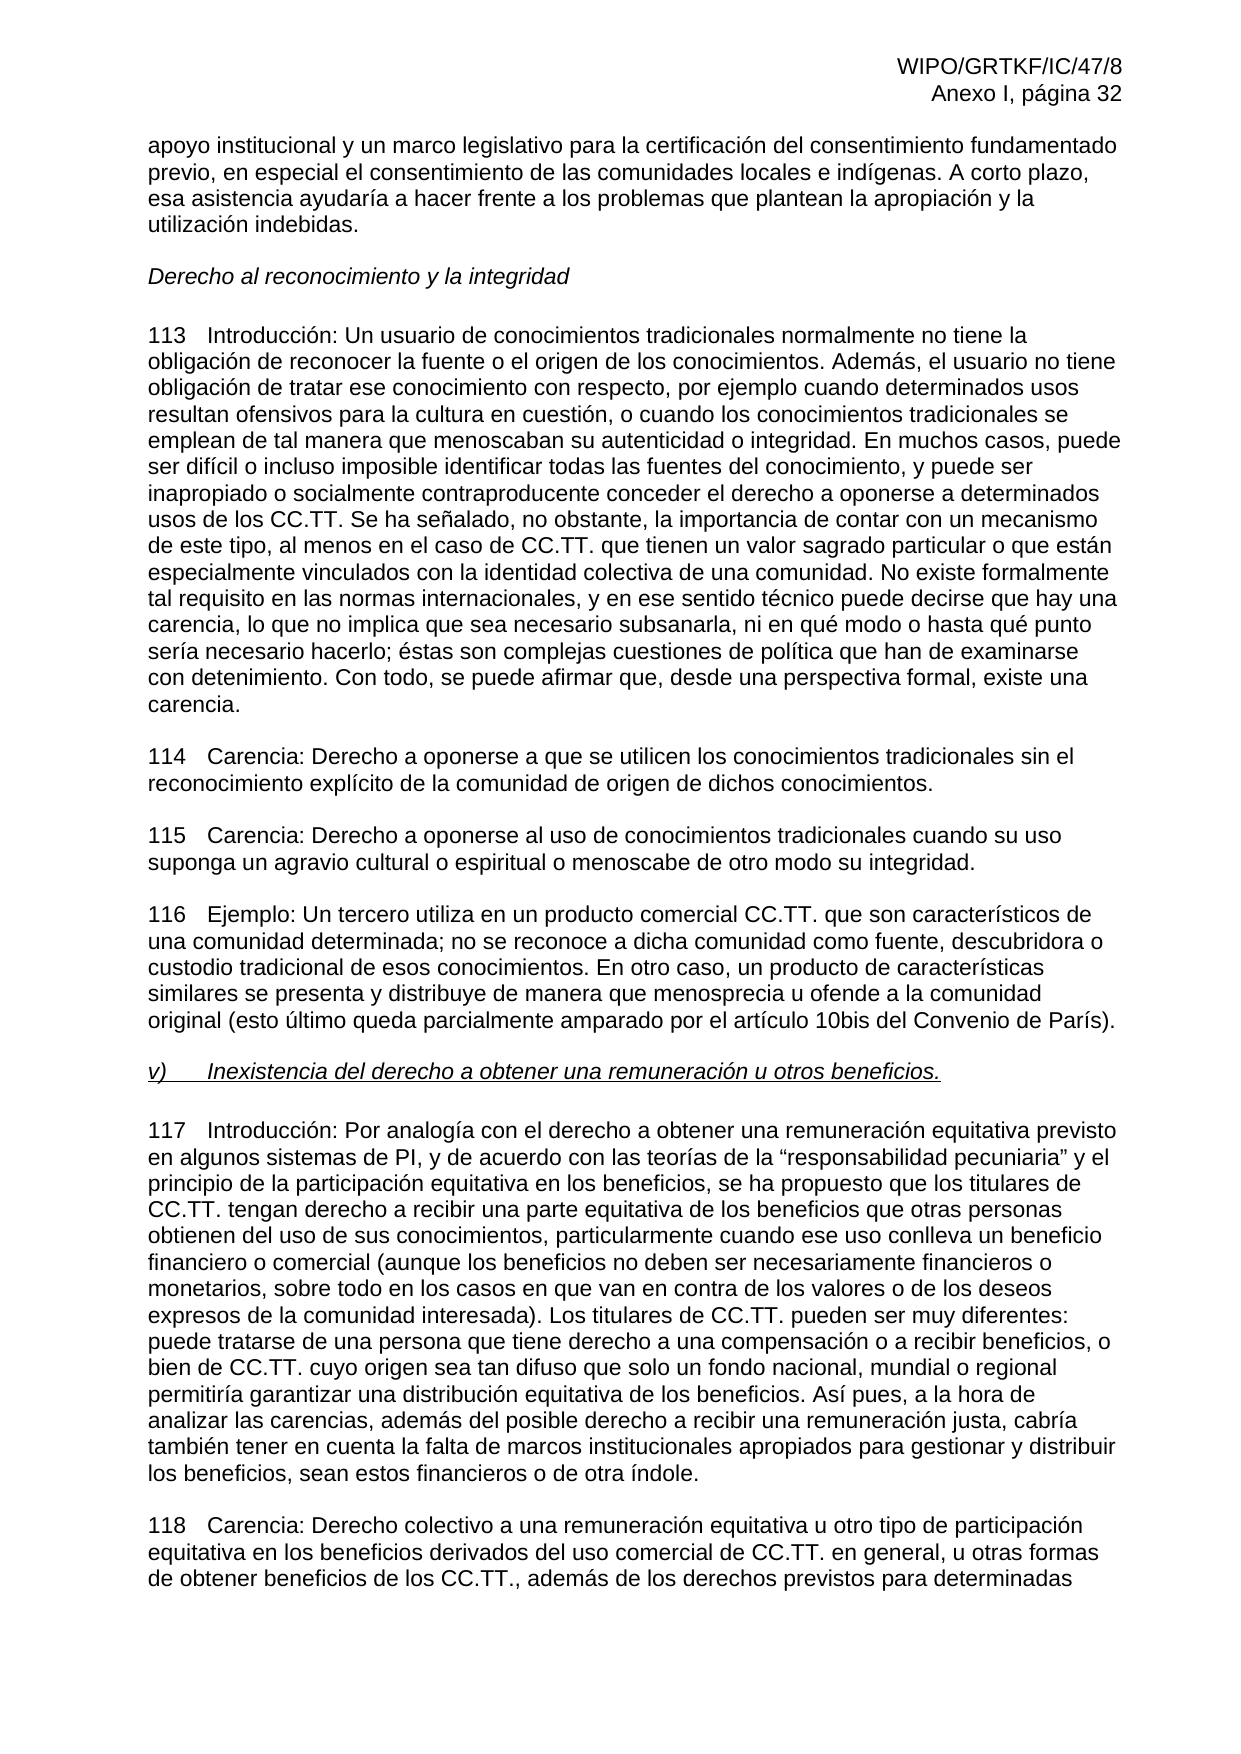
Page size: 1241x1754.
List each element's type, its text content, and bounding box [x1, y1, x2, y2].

text Carencia: Derecho a oponerse al uso de conocimientos tradicionales cuando su uso suponga un agravio cultural o espiritual o menoscabe de otro modo su integridad. [148, 822, 1122, 875]
text Carencia: Derecho a oponerse a que se utilicen los conocimientos tradicionales sin el reconocimiento explícito de la comunidad de origen de dichos conocimientos. [148, 743, 1122, 796]
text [148, 1512, 1122, 1591]
subtitle v) Inexistencia del derecho a obtener una remuneración u otros beneficios. [148, 1058, 1122, 1084]
text Introducción: Por analogía con el derecho a obtener una remuneración equitativa previsto en algunos sistemas de PI, y de acuerdo con las teorías de la “responsabilidad pecuniaria” y el principio de la participación equitativa en los beneficios, se ha propuesto que los titulares de CC.TT. tengan derecho a recibir una parte equitativa de los beneficios que otras personas obtienen del uso de sus conocimientos, particularmente cuando ese uso conlleva un beneficio financiero o comercial (aunque los beneficios no deben ser necesariamente financieros o monetarios, sobre todo en los casos en que van en contra de los valores o de los deseos expresos de la comunidad interesada). Los titulares de CC.TT. pueden ser muy diferentes: puede tratarse de una persona que tiene derecho a una compensación o a recibir beneficios, o bien de CC.TT. cuyo origen sea tan difuso que solo un fondo nacional, mundial o regional permitiría garantizar una distribución equitativa de los beneficios. Así pues, a la hora de analizar las carencias, además del posible derecho a recibir una remuneración justa, cabría también tener en cuenta la falta de marcos institucionales apropiados para gestionar y distribuir los beneficios, sean estos financieros o de otra índole. [148, 1117, 1122, 1486]
text Ejemplo: Un tercero utiliza en un producto comercial CC.TT. que son característicos de una comunidad determinada; no se reconoce a dicha comunidad como fuente, descubridora o custodio tradicional de esos conocimientos. En otro caso, un producto de características similares se presenta y distribuye de manera que menosprecia u ofende a la comunidad original (esto último queda parcialmente amparado por el artículo 10bis del Convenio de París). [148, 901, 1122, 1033]
text Introducción: Un usuario de conocimientos tradicionales normalmente no tiene la obligación de reconocer la fuente o el origen de los conocimientos. Además, el usuario no tiene obligación de tratar ese conocimiento con respecto, por ejemplo cuando determinados usos resultan ofensivos para la cultura en cuestión, o cuando los conocimientos tradicionales se emplean de tal manera que menoscaban su autenticidad o integridad. En muchos casos, puede ser difícil o incluso imposible identificar todas las fuentes del conocimiento, y puede ser inapropiado o socialmente contraproducente conceder el derecho a oponerse a determinados usos de los CC.TT. Se ha señalado, no obstante, la importancia de contar con un mecanismo de este tipo, al menos en el caso de CC.TT. que tienen un valor sagrado particular o que están especialmente vinculados con la identidad colectiva de una comunidad. No existe formalmente tal requisito en las normas internacionales, y en ese sentido técnico puede decirse que hay una carencia, lo que no implica que sea necesario subsanarla, ni en qué modo o hasta qué punto sería necesario hacerlo; éstas son complejas cuestiones de política que han de examinarse con detenimiento. Con todo, se puede afirmar que, desde una perspectiva formal, existe una carencia. [148, 322, 1122, 717]
subtitle Derecho al reconocimiento y la integridad [148, 263, 1122, 289]
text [148, 132, 1122, 238]
